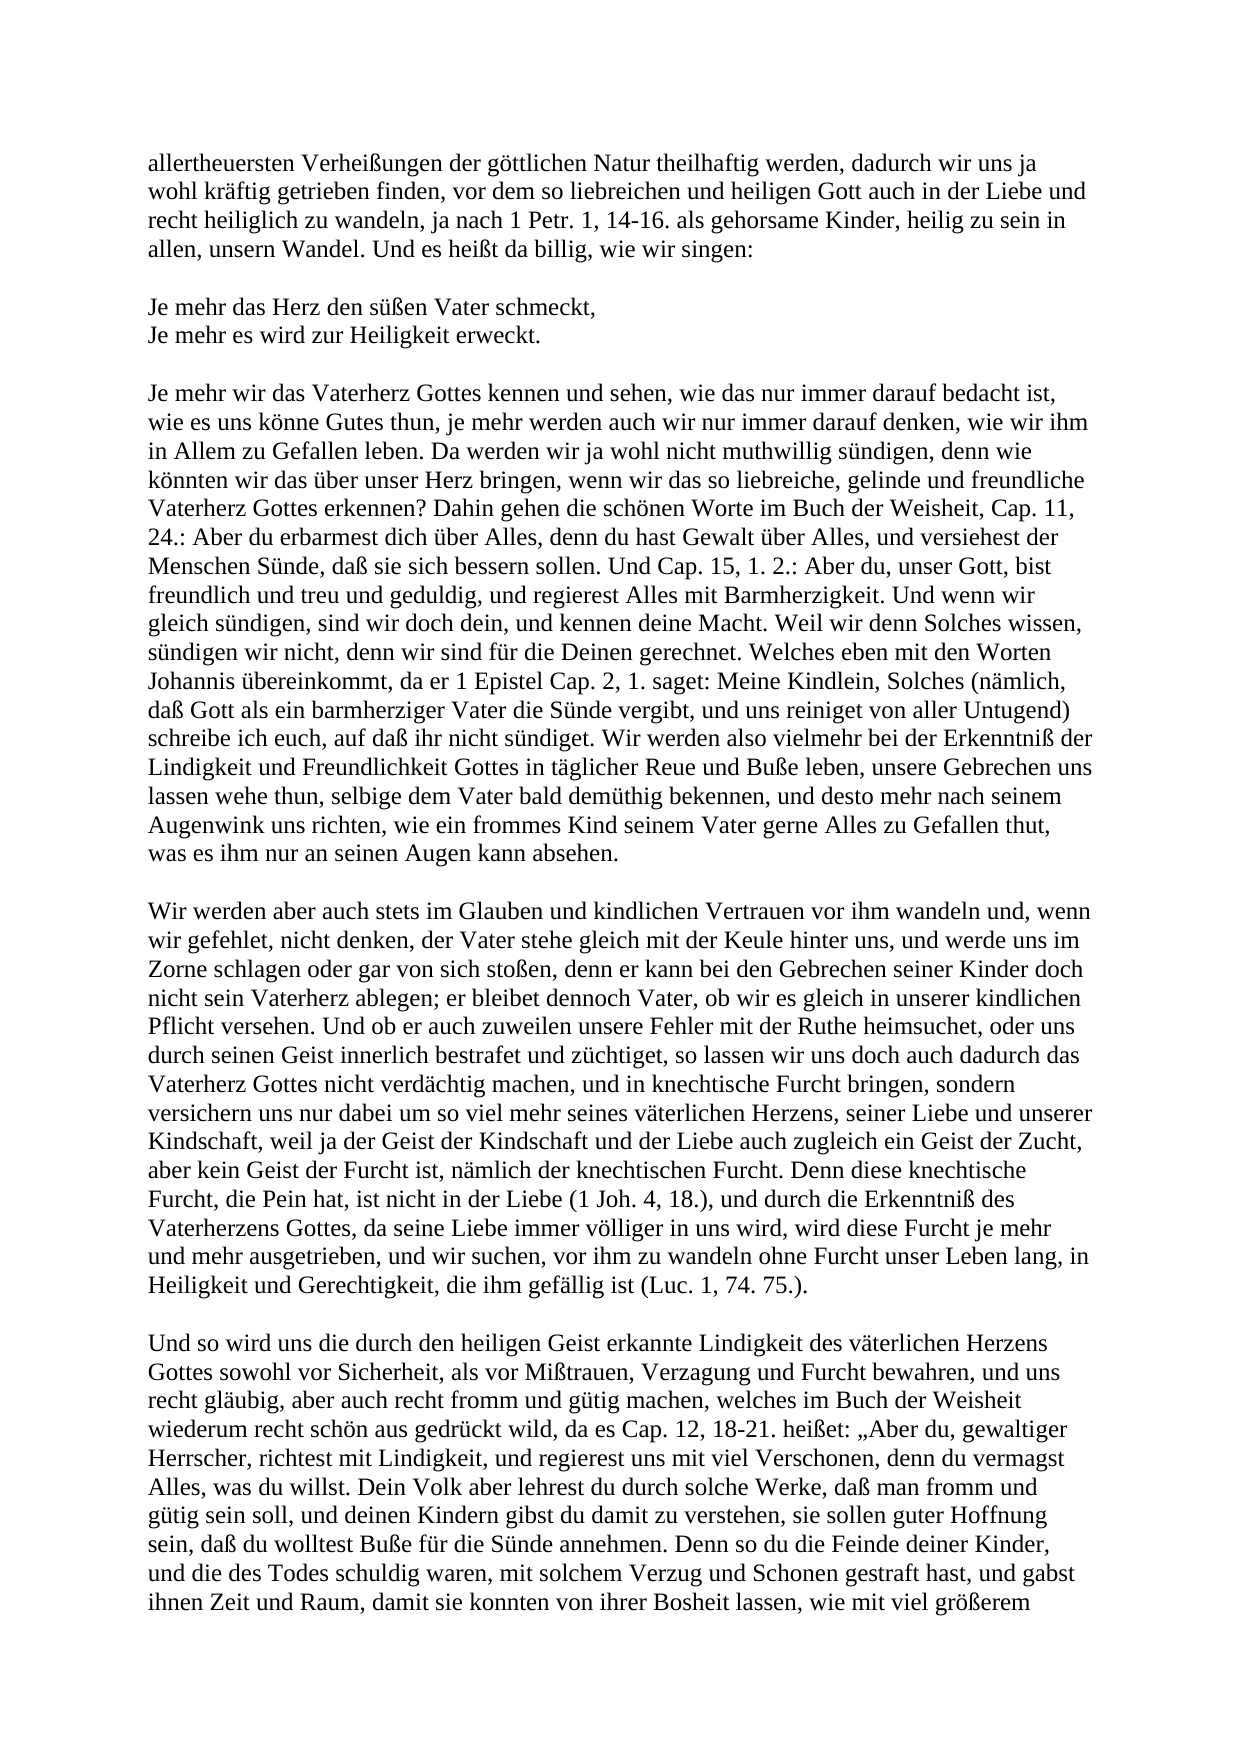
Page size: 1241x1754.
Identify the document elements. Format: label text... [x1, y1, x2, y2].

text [148, 1328, 1093, 1616]
text Je mehr das Herz den süßen Vater schmeckt, Je mehr es wird zur Heiligkeit erweckt. [148, 292, 1093, 349]
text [148, 148, 1093, 263]
text Wir werden aber auch stets im Glauben und kindlichen Vertrauen vor ihm wandeln und, wenn wir gefehlet, nicht denken, der Vater stehe gleich mit der Keule hinter uns, und werde uns im Zorne schlagen oder gar von sich stoßen, denn er kann bei den Gebrechen seiner Kinder doch nicht sein Vaterherz ablegen; er bleibet dennoch Vater, ob wir es gleich in unserer kindlichen Pflicht versehen. Und ob er auch zuweilen unsere Fehler mit der Ruthe heimsuchet, oder uns durch seinen Geist innerlich bestrafet und züchtiget, so lassen wir uns doch auch dadurch das Vaterherz Gottes nicht verdächtig machen, und in knechtische Furcht bringen, sondern versichern uns nur dabei um so viel mehr seines väterlichen Herzens, seiner Liebe und unserer Kindschaft, weil ja der Geist der Kindschaft und der Liebe auch zugleich ein Geist der Zucht, aber kein Geist der Furcht ist, nämlich der knechtischen Furcht. Denn diese knechtische Furcht, die Pein hat, ist nicht in der Liebe (1 Joh. 4, 18.), und durch die Erkenntniß des Vaterherzens Gottes, da seine Liebe immer völliger in uns wird, wird diese Furcht je mehr und mehr ausgetrieben, und wir suchen, vor ihm zu wandeln ohne Furcht unser Leben lang, in Heiligkeit und Gerechtigkeit, die ihm gefällig ist (Luc. 1, 74. 75.). [148, 896, 1093, 1299]
text Je mehr wir das Vaterherz Gottes kennen und sehen, wie das nur immer darauf bedacht ist, wie es uns könne Gutes thun, je mehr werden auch wir nur immer darauf denken, wie wir ihm in Allem zu Gefallen leben. Da werden wir ja wohl nicht muthwillig sündigen, denn wie könnten wir das über unser Herz bringen, wenn wir das so liebreiche, gelinde und freundliche Vaterherz Gottes erkennen? Dahin gehen die schönen Worte im Buch der Weisheit, Cap. 11, 24.: Aber du erbarmest dich über Alles, denn du hast Gewalt über Alles, und versiehest der Menschen Sünde, daß sie sich bessern sollen. Und Cap. 15, 1. 2.: Aber du, unser Gott, bist freundlich und treu und geduldig, und regierest Alles mit Barmherzigkeit. Und wenn wir gleich sündigen, sind wir doch dein, und kennen deine Macht. Weil wir denn Solches wissen, sündigen wir nicht, denn wir sind für die Deinen gerechnet. Welches eben mit den Worten Johannis übereinkommt, da er 1 Epistel Cap. 2, 1. saget: Meine Kindlein, Solches (nämlich, daß Gott als ein barmherziger Vater die Sünde vergibt, und uns reiniget von aller Untugend) schreibe ich euch, auf daß ihr nicht sündiget. Wir werden also vielmehr bei der Erkenntniß der Lindigkeit und Freundlichkeit Gottes in täglicher Reue und Buße leben, unsere Gebrechen uns lassen wehe thun, selbige dem Vater bald demüthig bekennen, und desto mehr nach seinem Augenwink uns richten, wie ein frommes Kind seinem Vater gerne Alles zu Gefallen thut, was es ihm nur an seinen Augen kann absehen. [148, 378, 1093, 867]
